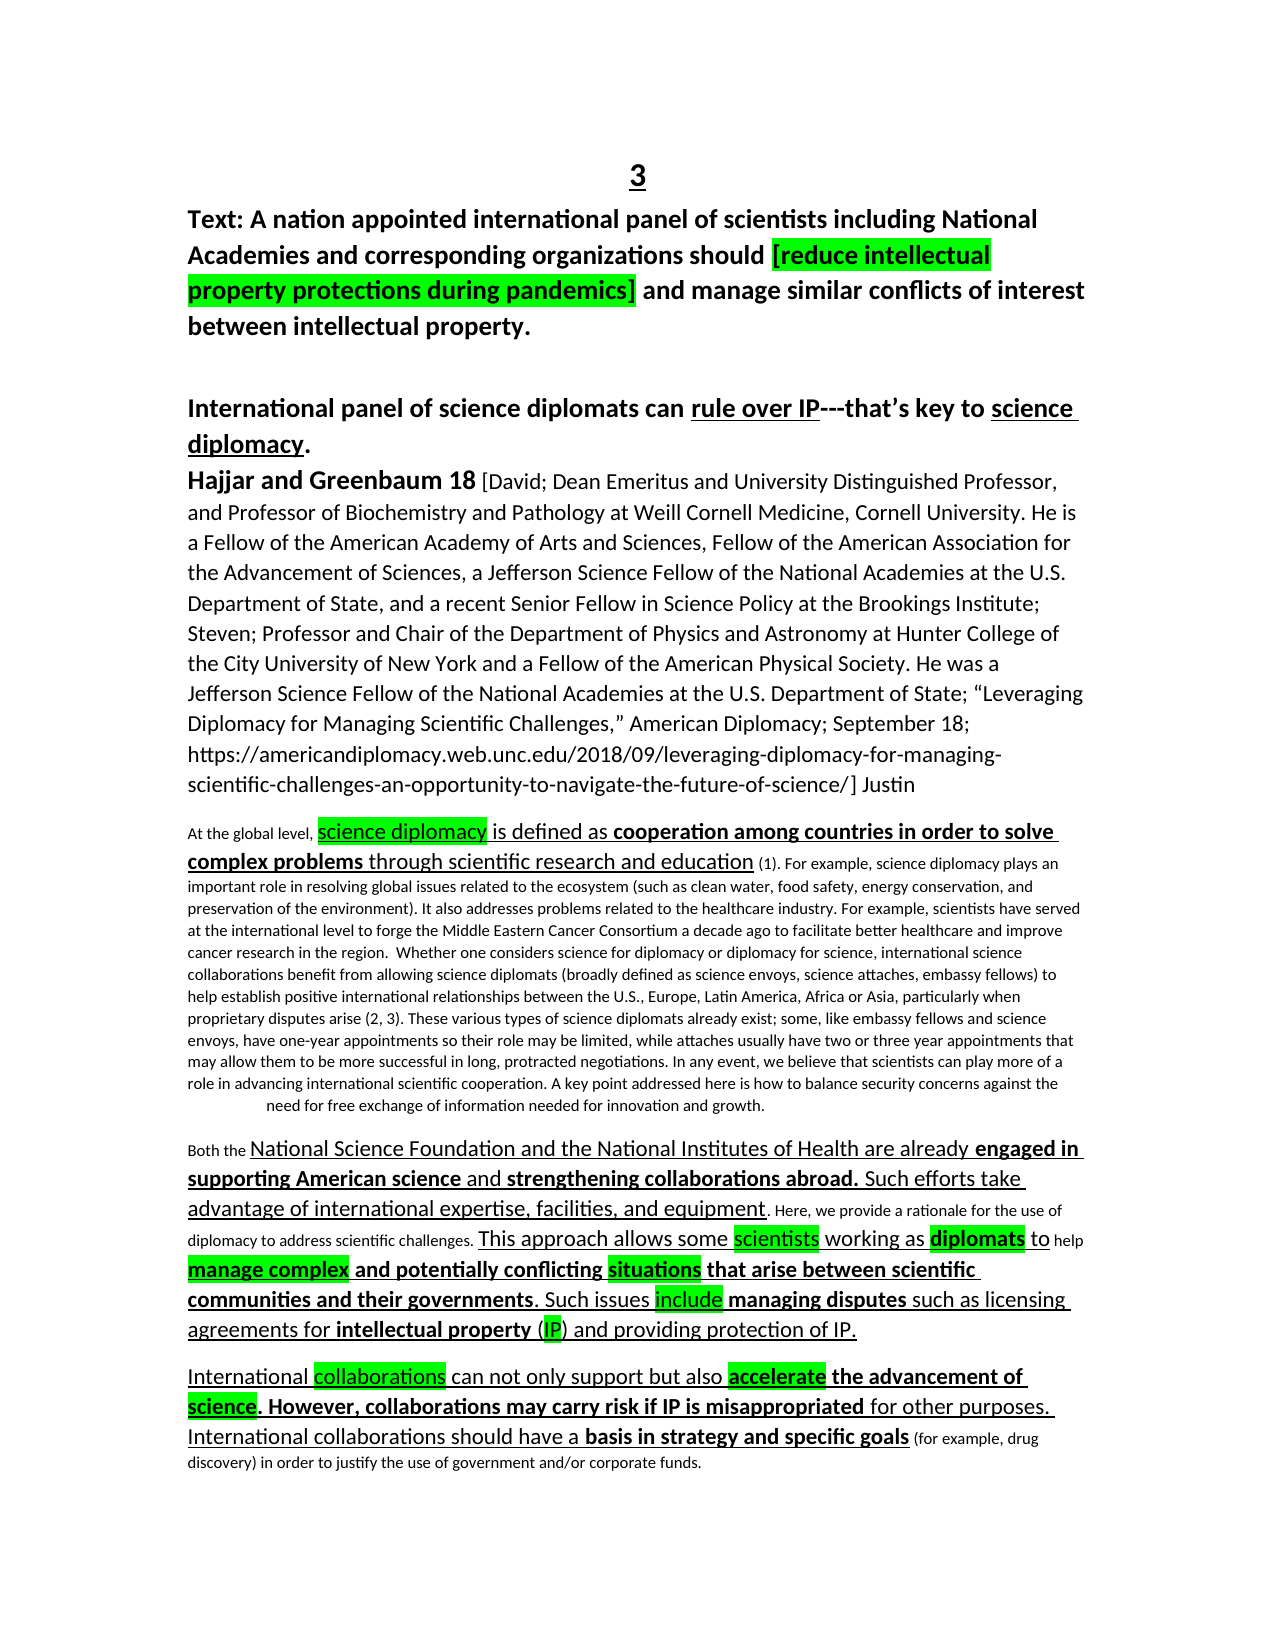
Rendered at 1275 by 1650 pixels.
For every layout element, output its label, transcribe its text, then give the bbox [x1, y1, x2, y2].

text At the global level, science diplomacy is defined as cooperation among countries in order to solve complex problems through scientific research and education (1). For example, science diplomacy plays an important role in resolving global issues related to the ecosystem (such as clean water, food safety, energy conservation, and preservation of the environment). It also addresses problems related to the healthcare industry. For example, scientists have served at the international level to forge the Middle Eastern Cancer Consortium a decade ago to facilitate better healthcare and improve cancer research in the region. Whether one considers science for diplomacy or diplomacy for science, international science collaborations benefit from allowing science diplomats (broadly defined as science envoys, science attaches, embassy fellows) to help establish positive international relationships between the U.S., Europe, Latin America, Africa or Asia, particularly when proprietary disputes arise (2, 3). These various types of science diplomats already exist; some, like embassy fellows and science envoys, have one-year appointments so their role may be limited, while attaches usually have two or three year appointments that may allow them to be more successful in long, protracted negotiations. In any event, we believe that scientists can play more of a role in advancing international scientific cooperation. A key point addressed here is how to balance security concerns against the need for free exchange of information needed for innovation and growth. [187, 817, 1087, 1116]
text Hajjar and Greenbaum 18 [David; Dean Emeritus and University Distinguished Professor, and Professor of Biochemistry and Pathology at Weill Cornell Medicine, Cornell University. He is a Fellow of the American Academy of Arts and Sciences, Fellow of the American Association for the Advancement of Sciences, a Jefferson Science Fellow of the National Academies at the U.S. Department of State, and a recent Senior Fellow in Science Policy at the Brookings Institute; Steven; Professor and Chair of the Department of Physics and Astronomy at Hunter College of the City University of New York and a Fellow of the American Physical Society. He was a Jefferson Science Fellow of the National Academies at the U.S. Department of State; “Leveraging Diplomacy for Managing Scientific Challenges,” American Diplomacy; September 18; https://americandiplomacy.web.unc.edu/2018/09/leveraging-diplomacy-for-managing-scientific-challenges-an-opportunity-to-navigate-the-future-of-science/] Justin [187, 463, 1087, 798]
text International collaborations can not only support but also accelerate the advancement of science. However, collaborations may carry risk if IP is misappropriated for other purposes. International collaborations should have a basis in strategy and specific goals (for example, drug discovery) in order to justify the use of government and/or corporate funds. [187, 1362, 1087, 1472]
subtitle Text: A nation appointed international panel of scientists including National Academies and corresponding organizations should [reduce intellectual property protections during pandemics] and manage similar conflicts of interest between intellectual property. [187, 202, 1087, 342]
subtitle International panel of science diplomats can rule over IP---that’s key to science diplomacy. [187, 392, 1087, 460]
subtitle 3 [187, 154, 1087, 195]
text Both the National Science Foundation and the National Institutes of Health are already engaged in supporting American science and strengthening collaborations abroad. Such efforts take advantage of international expertise, facilities, and equipment. Here, we provide a rationale for the use of diplomacy to address scientific challenges. This approach allows some scientists working as diplomats to help manage complex and potentially conflicting situations that arise between scientific communities and their governments. Such issues include managing disputes such as licensing agreements for intellectual property (IP) and providing protection of IP. [187, 1134, 1087, 1343]
